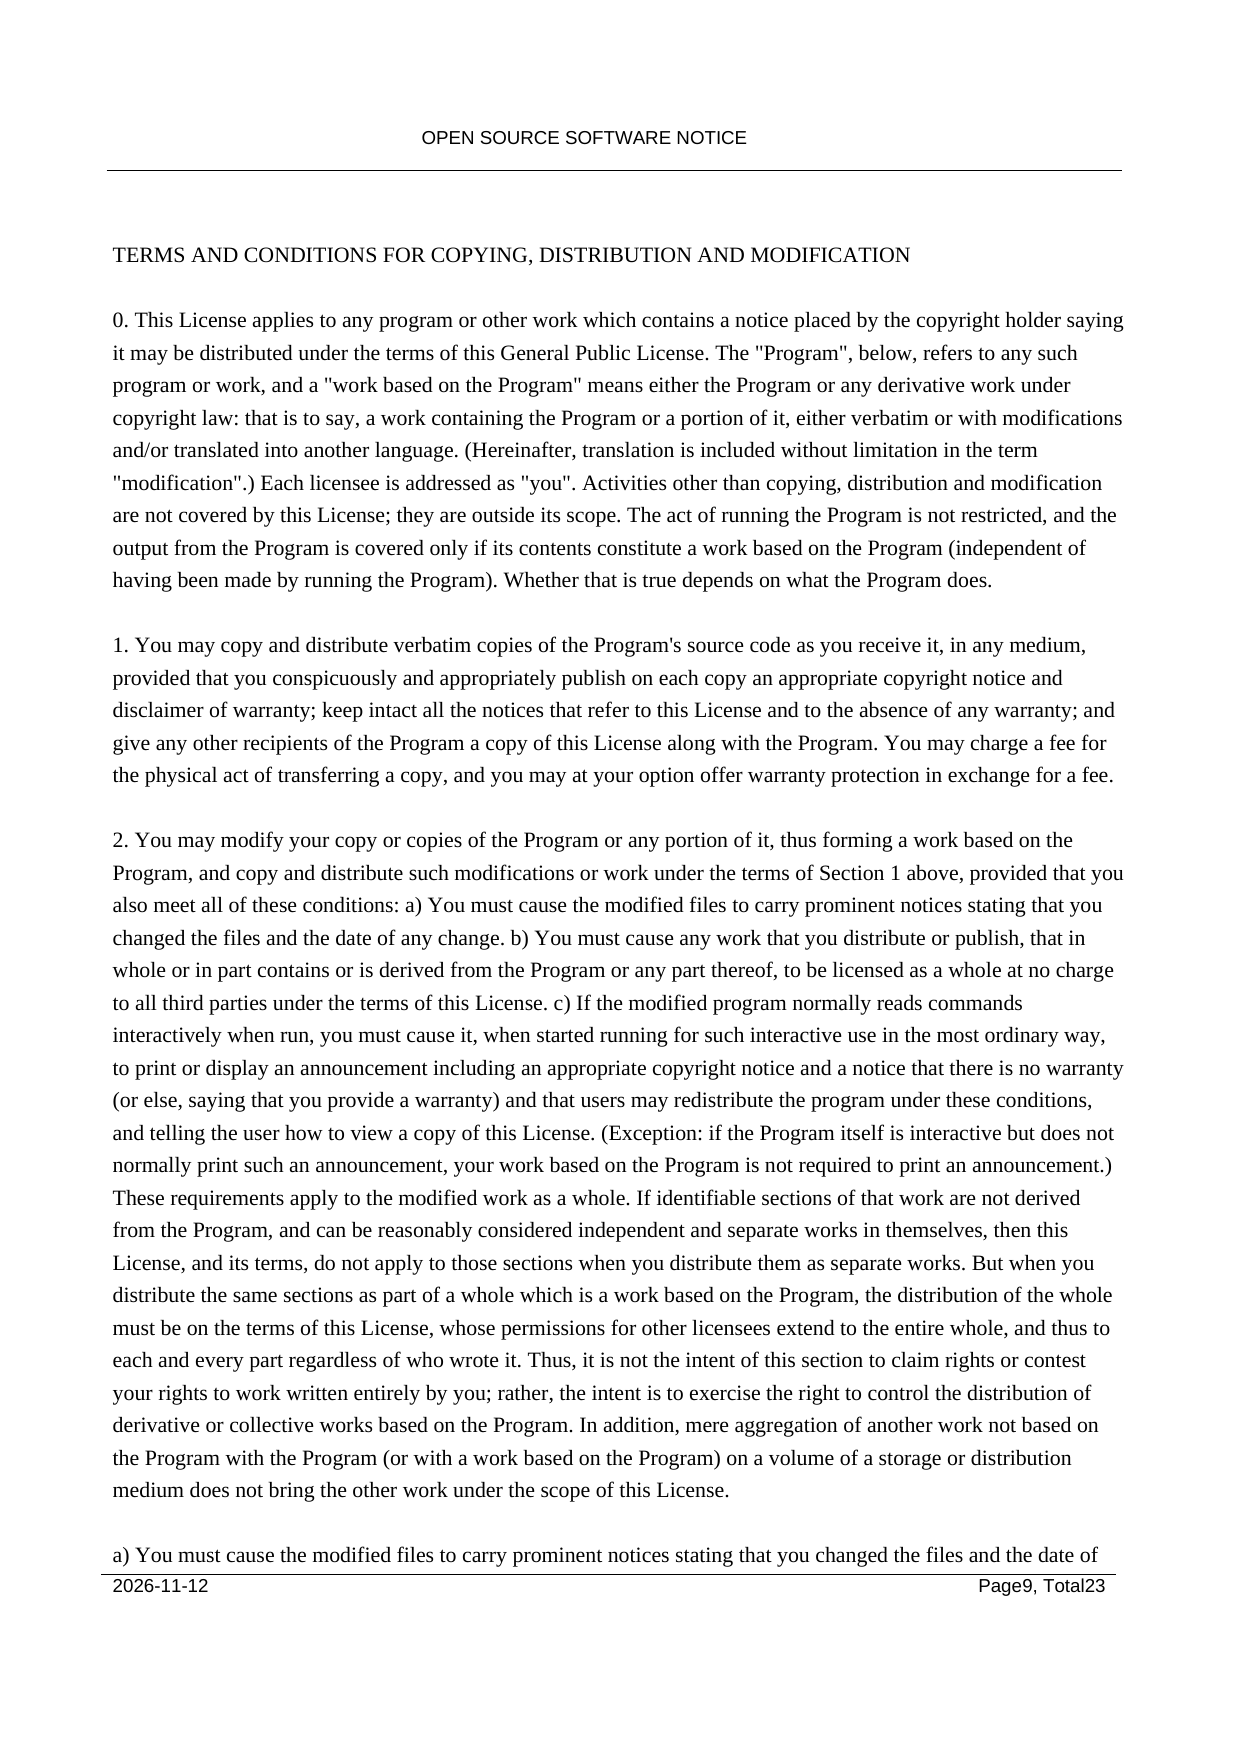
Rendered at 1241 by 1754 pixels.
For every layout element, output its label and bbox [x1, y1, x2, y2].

text [112, 206, 1128, 1571]
